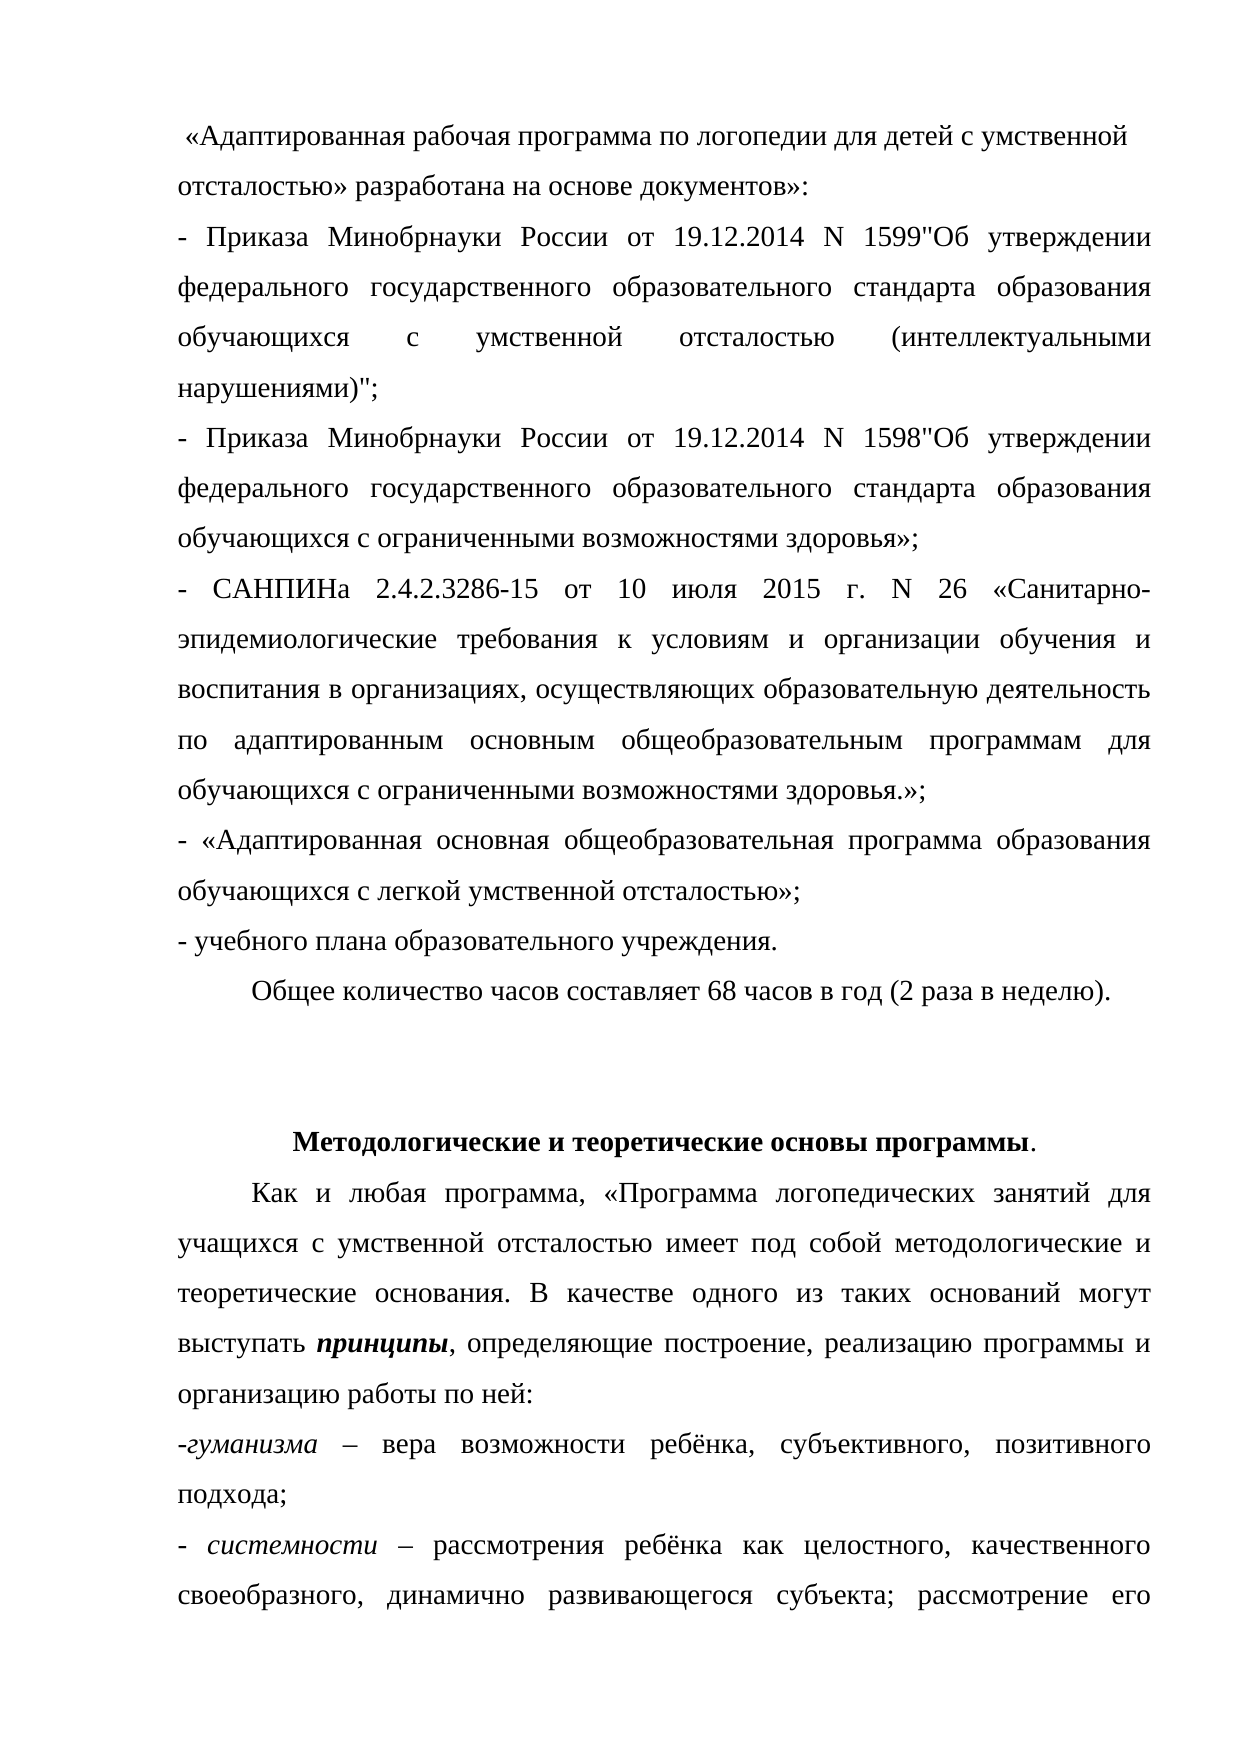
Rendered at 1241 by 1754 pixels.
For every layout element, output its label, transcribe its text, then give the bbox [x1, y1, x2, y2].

text -гуманизма – вера возможности ребёнка, субъективного, позитивного подхода; [177, 1426, 1152, 1510]
text - «Адаптированная основная общеобразовательная программа образования обучающихся с легкой умственной отсталостью»; [177, 822, 1152, 906]
text - Приказа Минобрнауки России от 19.12.2014 N 1599"Об утверждении федерального государственного образовательного стандарта образования обучающихся с умственной отсталостью (интеллектуальными нарушениями)"; [177, 219, 1152, 403]
text - Приказа Минобрнауки России от 19.12.2014 N 1598"Об утверждении федерального государственного образовательного стандарта образования обучающихся с ограниченными возможностями здоровья»; [177, 420, 1152, 554]
text «Адаптированная рабочая программа по логопедии для детей с умственной отсталостью» разработана на основе документов»: [177, 118, 1152, 202]
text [177, 1527, 1152, 1611]
text - учебного плана образовательного учреждения. [177, 923, 1152, 957]
text - САНПИНа 2.4.2.3286-15 от 10 июля 2015 г. N 26 «Санитарно-эпидемиологические требования к условиям и организации обучения и воспитания в организациях, осуществляющих образовательную деятельность по адаптированным основным общеобразовательным программам для обучающихся с ограниченными возможностями здоровья.»; [177, 571, 1152, 806]
text Как и любая программа, «Программа логопедических занятий для учащихся с умственной отсталостью имеет под собой методологические и теоретические основания. В качестве одного из таких оснований могут выступать принципы, определяющие построение, реализацию программы и организацию работы по ней: [177, 1175, 1152, 1409]
text Методологические и теоретические основы программы. [177, 1124, 1152, 1158]
text Общее количество часов составляет 68 часов в год (2 раза в неделю). [177, 973, 1152, 1007]
